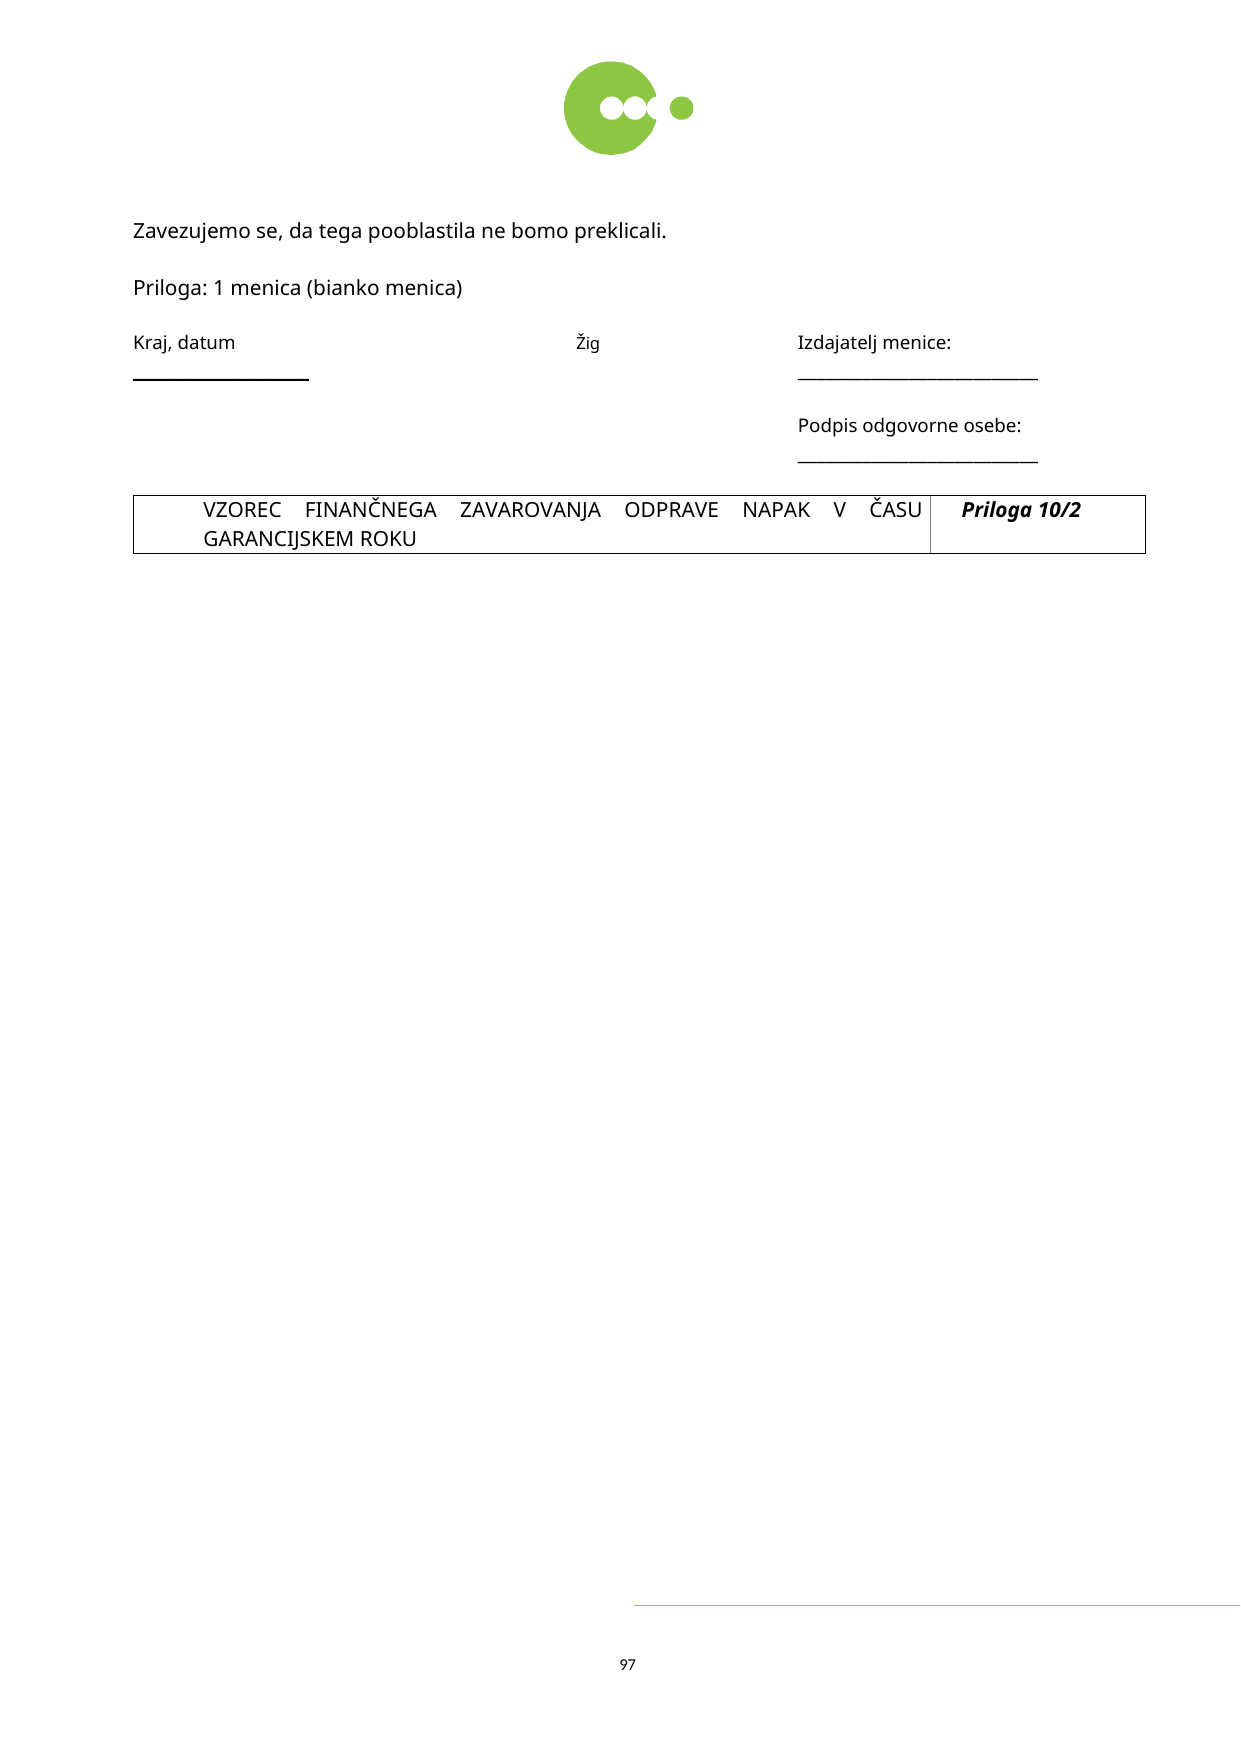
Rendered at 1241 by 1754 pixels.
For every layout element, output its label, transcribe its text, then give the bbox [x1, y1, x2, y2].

table_header [134, 496, 196, 552]
text Kraj, datum Žig Izdajatelj menice: [133, 330, 1122, 355]
text ___________________ __________________________ [133, 355, 1122, 384]
table_header Priloga 10/2 [931, 496, 1088, 552]
text Podpis odgovorne osebe: [133, 412, 1122, 438]
text Zavezujemo se, da tega pooblastila ne bomo preklicali. [133, 216, 1122, 244]
text Priloga: 1 menica (bianko menica) [133, 273, 1122, 301]
table_header VZOREC FINANČNEGA ZAVAROVANJA ODPRAVE NAPAK V ČASU GARANCIJSKEM ROKU [196, 496, 930, 552]
text __________________________ [133, 438, 1122, 466]
table_header [1088, 496, 1145, 552]
